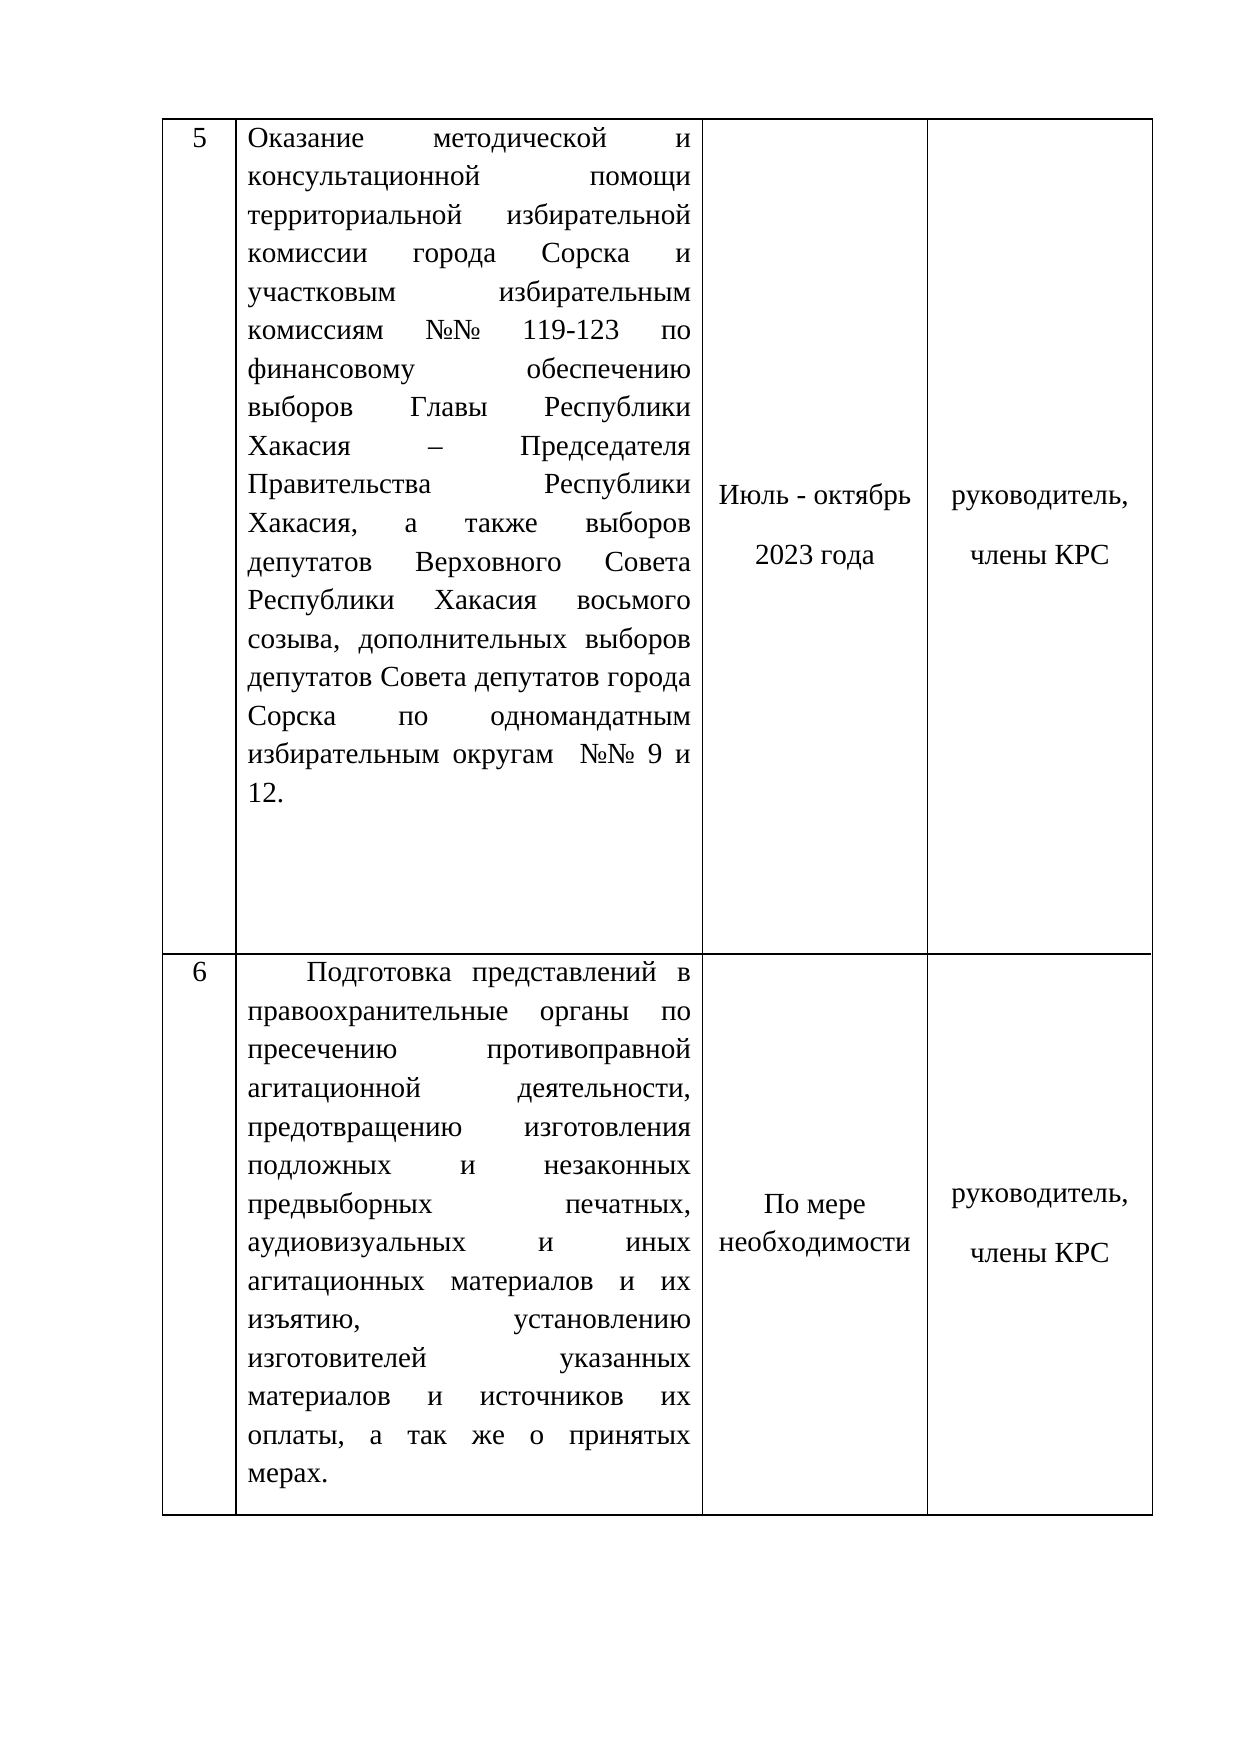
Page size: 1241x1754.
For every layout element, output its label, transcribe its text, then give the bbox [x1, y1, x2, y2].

table_cell Июль - октябрь 2023 года [703, 120, 927, 953]
table_cell Подготовка представлений в правоохранительные органы по пресечению противоправной агитационной деятельности, предотвращению изготовления подложных и незаконных предвыборных печатных, аудиовизуальных и иных агитационных материалов и их изъятию, установлению изготовителей указанных материалов и источников их оплаты, а так же о принятых мерах. [237, 955, 702, 1514]
table_cell 6 [163, 955, 235, 1514]
table_cell Оказание методической и консультационной помощи территориальной избирательной комиссии города Сорска и участковым избирательным комиссиям №№ 119-123 по финансовому обеспечению выборов Главы Республики Хакасия – Председателя Правительства Республики Хакасия, а также выборов депутатов Верховного Совета Республики Хакасия восьмого созыва, дополнительных выборов депутатов Совета депутатов города Сорска по одномандатным избирательным округам №№ 9 и 12. [237, 120, 702, 953]
table_cell руководитель, члены КРС [928, 953, 1152, 1514]
table_cell руководитель, члены КРС [928, 120, 1152, 953]
table_cell 5 [163, 120, 235, 953]
table_cell По мере необходимости [703, 955, 927, 1514]
